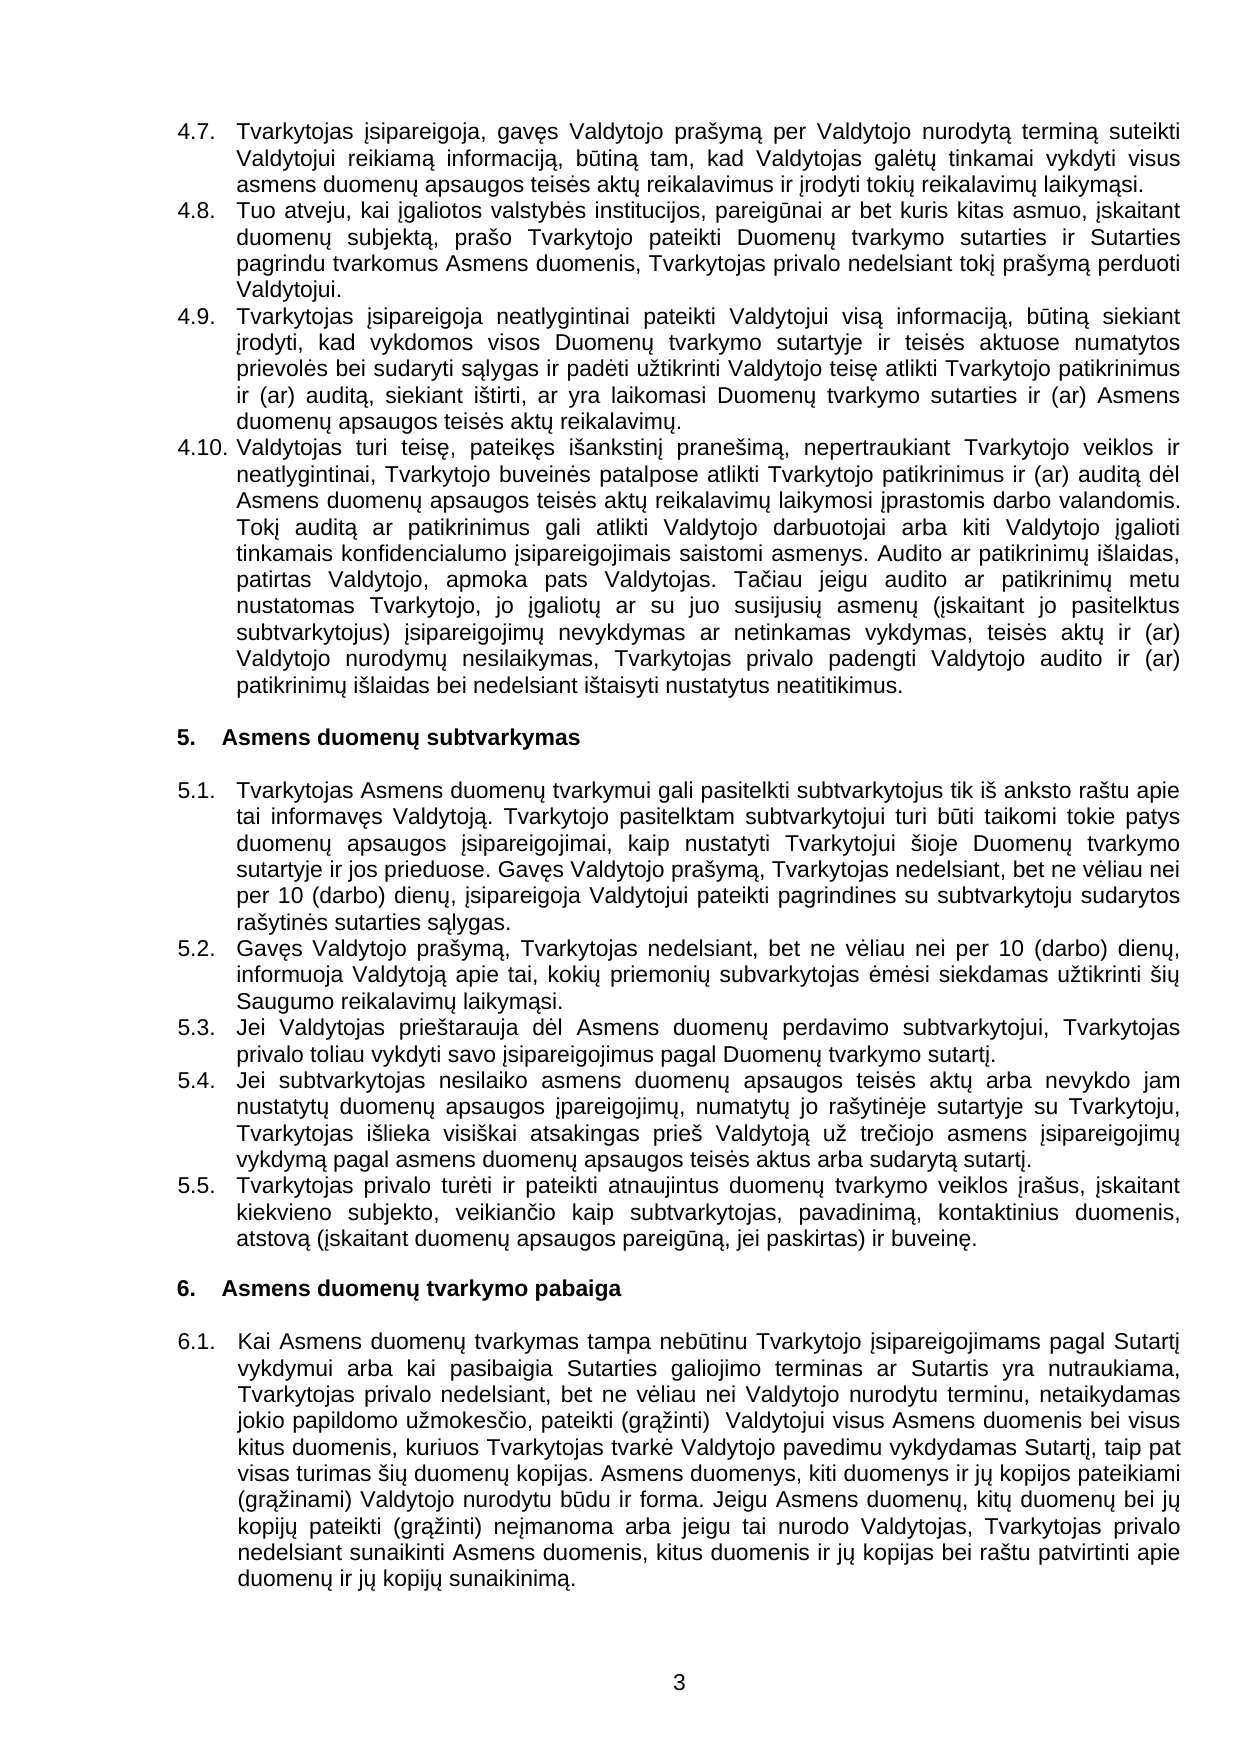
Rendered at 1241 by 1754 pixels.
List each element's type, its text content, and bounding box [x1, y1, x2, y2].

subtitle Tvarkytojas įsipareigoja, gavęs Valdytojo prašymą per Valdytojo nurodytą terminą suteikti Valdytojui reikiamą informaciją, būtiną tam, kad Valdytojas galėtų tinkamai vykdyti visus asmens duomenų apsaugos teisės aktų reikalavimus ir įrodyti tokių reikalavimų laikymąsi. [177, 118, 1181, 197]
subtitle Asmens duomenų tvarkymo pabaiga [177, 1275, 1181, 1302]
subtitle Gavęs Valdytojo prašymą, Tvarkytojas nedelsiant, bet ne vėliau nei per 10 (darbo) dienų, informuoja Valdytoją apie tai, kokių priemonių subvarkytojas ėmėsi siekdamas užtikrinti šių Saugumo reikalavimų laikymąsi. [177, 935, 1181, 1014]
subtitle Jei Valdytojas prieštarauja dėl Asmens duomenų perdavimo subtvarkytojui, Tvarkytojas privalo toliau vykdyti savo įsipareigojimus pagal Duomenų tvarkymo sutartį. [177, 1014, 1181, 1067]
subtitle Kai Asmens duomenų tvarkymas tampa nebūtinu Tvarkytojo įsipareigojimams pagal Sutartį vykdymui arba kai pasibaigia Sutarties galiojimo terminas ar Sutartis yra nutraukiama, Tvarkytojas privalo nedelsiant, bet ne vėliau nei Valdytojo nurodytu terminu, netaikydamas jokio papildomo užmokesčio, pateikti (grąžinti) Valdytojui visus Asmens duomenis bei visus kitus duomenis, kuriuos Tvarkytojas tvarkė Valdytojo pavedimu vykdydamas Sutartį, taip pat visas turimas šių duomenų kopijas. Asmens duomenys, kiti duomenys ir jų kopijos pateikiami (grąžinami) Valdytojo nurodytu būdu ir forma. Jeigu Asmens duomenų, kitų duomenų bei jų kopijų pateikti (grąžinti) neįmanoma arba jeigu tai nurodo Valdytojas, Tvarkytojas privalo nedelsiant sunaikinti Asmens duomenis, kitus duomenis ir jų kopijas bei raštu patvirtinti apie duomenų ir jų kopijų sunaikinimą. [177, 1328, 1181, 1592]
subtitle Tvarkytojas įsipareigoja neatlygintinai pateikti Valdytojui visą informaciją, būtiną siekiant įrodyti, kad vykdomos visos Duomenų tvarkymo sutartyje ir teisės aktuose numatytos prievolės bei sudaryti sąlygas ir padėti užtikrinti Valdytojo teisę atlikti Tvarkytojo patikrinimus ir (ar) auditą, siekiant ištirti, ar yra laikomasi Duomenų tvarkymo sutarties ir (ar) Asmens duomenų apsaugos teisės aktų reikalavimų. [177, 303, 1181, 434]
subtitle Tuo atveju, kai įgaliotos valstybės institucijos, pareigūnai ar bet kuris kitas asmuo, įskaitant duomenų subjektą, prašo Tvarkytojo pateikti Duomenų tvarkymo sutarties ir Sutarties pagrindu tvarkomus Asmens duomenis, Tvarkytojas privalo nedelsiant tokį prašymą perduoti Valdytojui. [177, 197, 1181, 303]
subtitle Tvarkytojas Asmens duomenų tvarkymui gali pasitelkti subtvarkytojus tik iš anksto raštu apie tai informavęs Valdytoją. Tvarkytojo pasitelktam subtvarkytojui turi būti taikomi tokie patys duomenų apsaugos įsipareigojimai, kaip nustatyti Tvarkytojui šioje Duomenų tvarkymo sutartyje ir jos prieduose. Gavęs Valdytojo prašymą, Tvarkytojas nedelsiant, bet ne vėliau nei per 10 (darbo) dienų, įsipareigoja Valdytojui pateikti pagrindines su subtvarkytoju sudarytos rašytinės sutarties sąlygas. [177, 777, 1181, 935]
subtitle Jei subtvarkytojas nesilaiko asmens duomenų apsaugos teisės aktų arba nevykdo jam nustatytų duomenų apsaugos įpareigojimų, numatytų jo rašytinėje sutartyje su Tvarkytoju, Tvarkytojas išlieka visiškai atsakingas prieš Valdytoją už trečiojo asmens įsipareigojimų vykdymą pagal asmens duomenų apsaugos teisės aktus arba sudarytą sutartį. [177, 1067, 1181, 1172]
subtitle Valdytojas turi teisę, pateikęs išankstinį pranešimą, nepertraukiant Tvarkytojo veiklos ir neatlygintinai, Tvarkytojo buveinės patalpose atlikti Tvarkytojo patikrinimus ir (ar) auditą dėl Asmens duomenų apsaugos teisės aktų reikalavimų laikymosi įprastomis darbo valandomis. Tokį auditą ar patikrinimus gali atlikti Valdytojo darbuotojai arba kiti Valdytojo įgalioti tinkamais konfidencialumo įsipareigojimais saistomi asmenys. Audito ar patikrinimų išlaidas, patirtas Valdytojo, apmoka pats Valdytojas. Tačiau jeigu audito ar patikrinimų metu nustatomas Tvarkytojo, jo įgaliotų ar su juo susijusių asmenų (įskaitant jo pasitelktus subtvarkytojus) įsipareigojimų nevykdymas ar netinkamas vykdymas, teisės aktų ir (ar) Valdytojo nurodymų nesilaikymas, Tvarkytojas privalo padengti Valdytojo audito ir (ar) patikrinimų išlaidas bei nedelsiant ištaisyti nustatytus neatitikimus. [177, 434, 1181, 698]
subtitle Asmens duomenų subtvarkymas [177, 724, 1181, 751]
subtitle Tvarkytojas privalo turėti ir pateikti atnaujintus duomenų tvarkymo veiklos įrašus, įskaitant kiekvieno subjekto, veikiančio kaip subtvarkytojas, pavadinimą, kontaktinius duomenis, atstovą (įskaitant duomenų apsaugos pareigūną, jei paskirtas) ir buveinę. [177, 1172, 1181, 1251]
